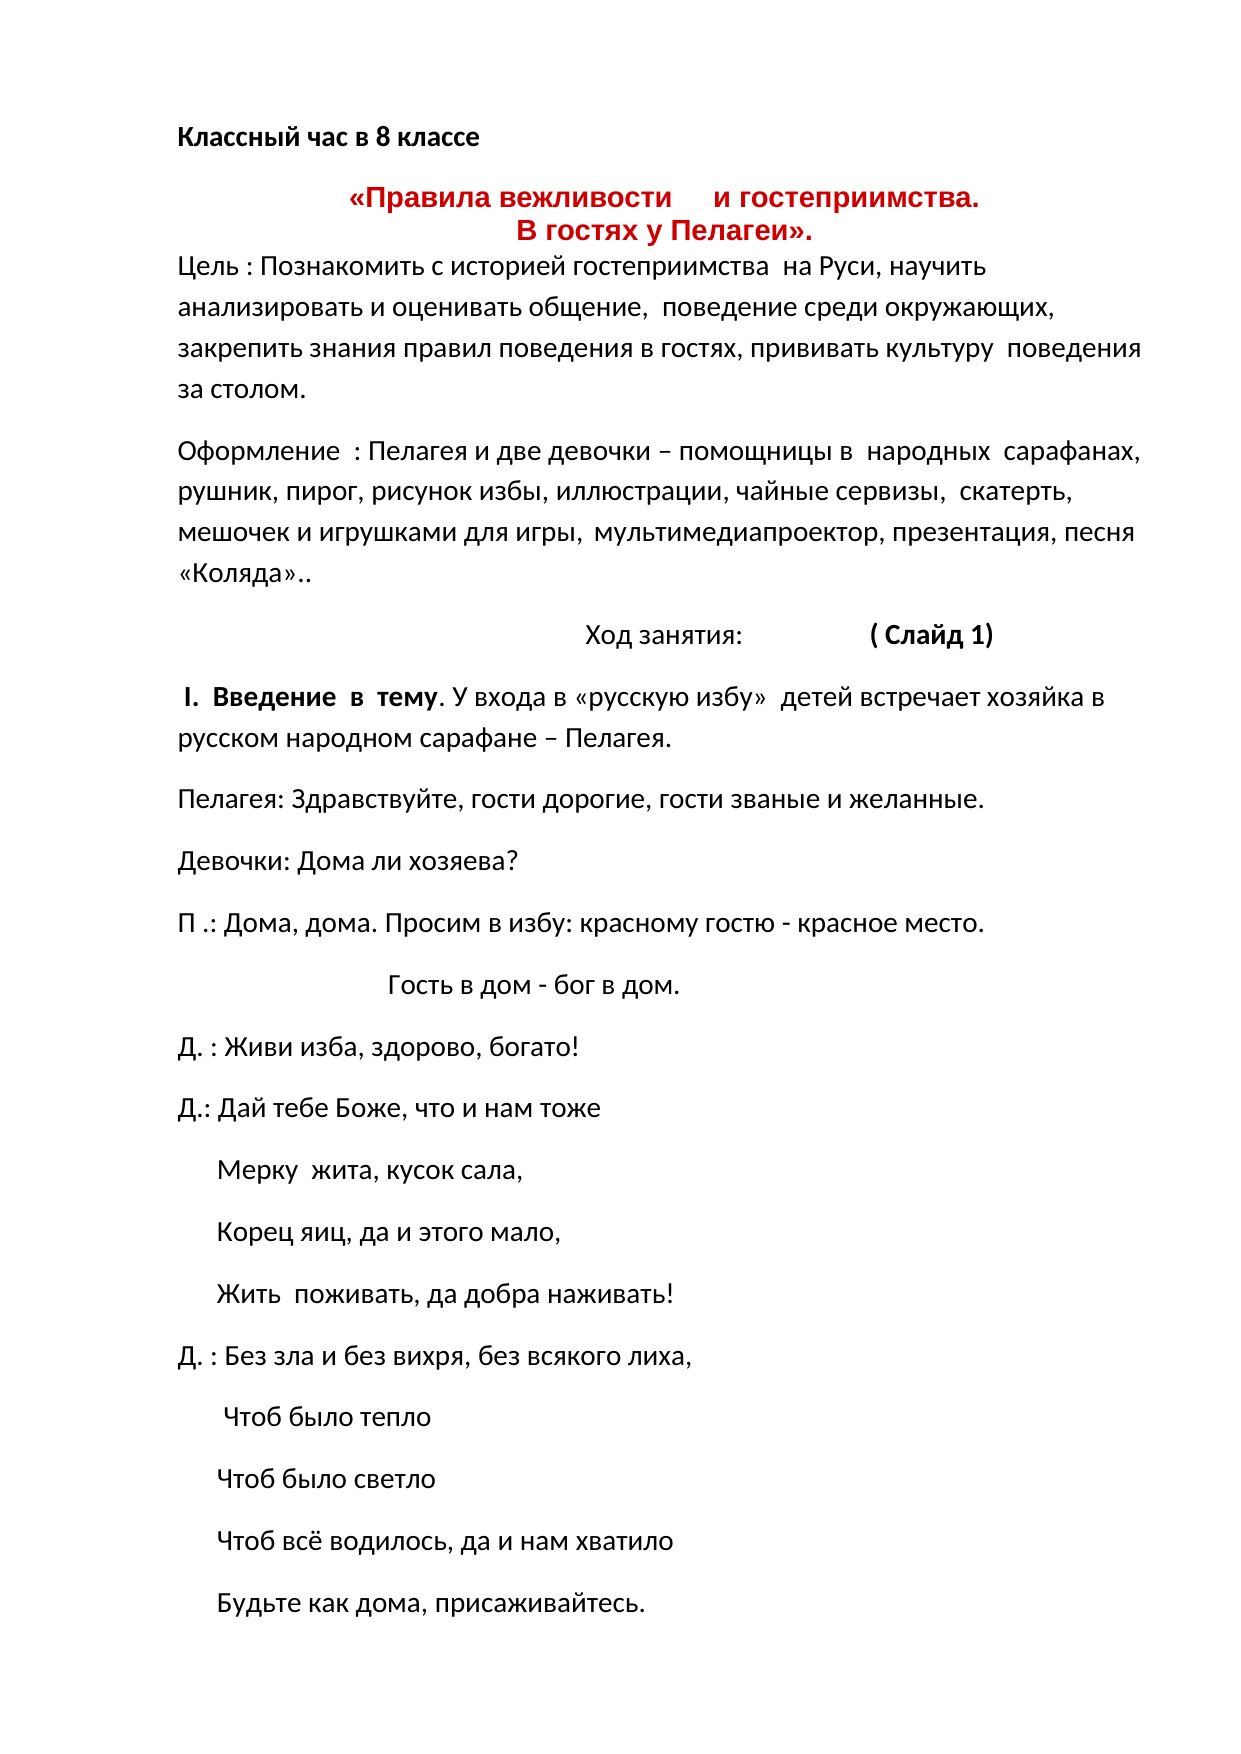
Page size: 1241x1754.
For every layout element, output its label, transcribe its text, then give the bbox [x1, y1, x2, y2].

text Классный час в 8 классе [177, 118, 1152, 154]
text Корец яиц, да и этого мало, [177, 1213, 1152, 1249]
text I. Введение в тему. У входа в «русскую избу» детей встречает хозяйка в русском народном сарафане – Пелагея. [177, 678, 1152, 754]
text Девочки: Дома ли хозяева? [177, 842, 1152, 878]
text Чтоб было светло [177, 1460, 1152, 1496]
text Жить поживать, да добра наживать! [177, 1275, 1152, 1310]
text Чтоб было тепло [177, 1398, 1152, 1434]
text Пелагея: Здравствуйте, гости дорогие, гости званые и желанные. [177, 781, 1152, 816]
text Оформление : Пелагея и две девочки – помощницы в народных сарафанах, рушник, пирог, рисунок избы, иллюстрации, чайные сервизы, скатерть, мешочек и игрушками для игры, мультимедиапроектор, презентация, песня «Коляда».. [177, 432, 1152, 590]
text Чтоб всё водилось, да и нам хватило [177, 1522, 1152, 1557]
text П .: Дома, дома. Просим в избу: красному гостю - красное место. [177, 904, 1152, 940]
text Д. : Живи изба, здорово, богато! [177, 1028, 1152, 1063]
text В гостях у Пелагеи». [177, 213, 1152, 247]
text Мерку жита, кусок сала, [177, 1151, 1152, 1187]
text Будьте как дома, присаживайтесь. [177, 1584, 1152, 1619]
text «Правила вежливости и гостеприимства. [177, 180, 1152, 213]
text Д. : Без зла и без вихря, без всякого лиха, [177, 1337, 1152, 1372]
text Гость в дом - бог в дом. [177, 966, 1152, 1002]
text Цель : Познакомить с историей гостеприимства на Руси, научить анализировать и оценивать общение, поведение среди окружающих, закрепить знания правил поведения в гостях, прививать культуру поведения за столом. [177, 247, 1152, 405]
text Д.: Дай тебе Боже, что и нам тоже [177, 1089, 1152, 1125]
text Ход занятия: ( Слайд 1) [177, 616, 1152, 652]
